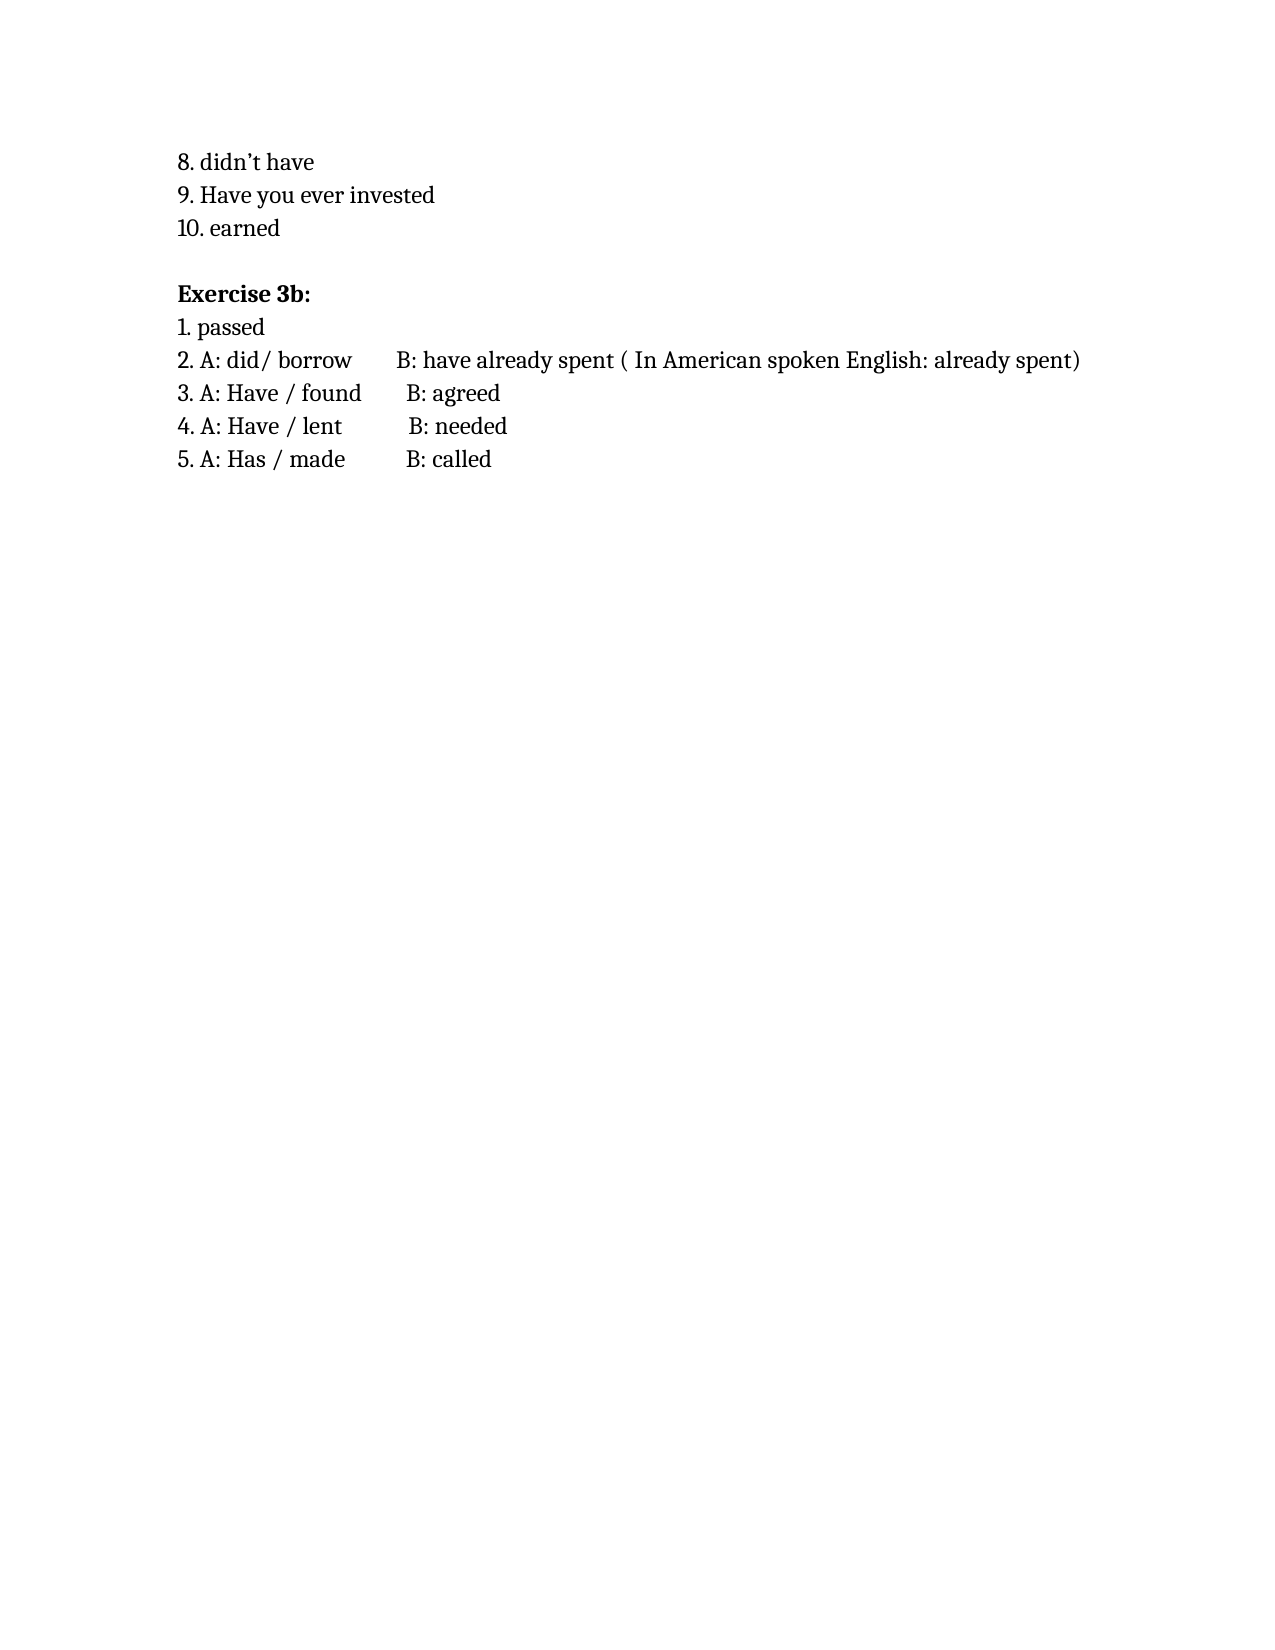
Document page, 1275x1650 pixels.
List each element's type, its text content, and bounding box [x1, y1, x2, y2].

text 2. A: did/ borrow B: have already spent ( In American spoken English: already spent) [177, 346, 1098, 374]
text Exercise 3b: [177, 280, 1098, 308]
text 5. A: Has / made B: called [177, 445, 1098, 473]
text 9. Have you ever invested [177, 181, 1098, 209]
text 8. didn’t have [177, 148, 1098, 176]
text 4. A: Have / lent B: needed [177, 412, 1098, 441]
text 3. A: Have / found B: agreed [177, 379, 1098, 407]
text 10. earned [177, 214, 1098, 242]
text 1. passed [177, 313, 1098, 341]
